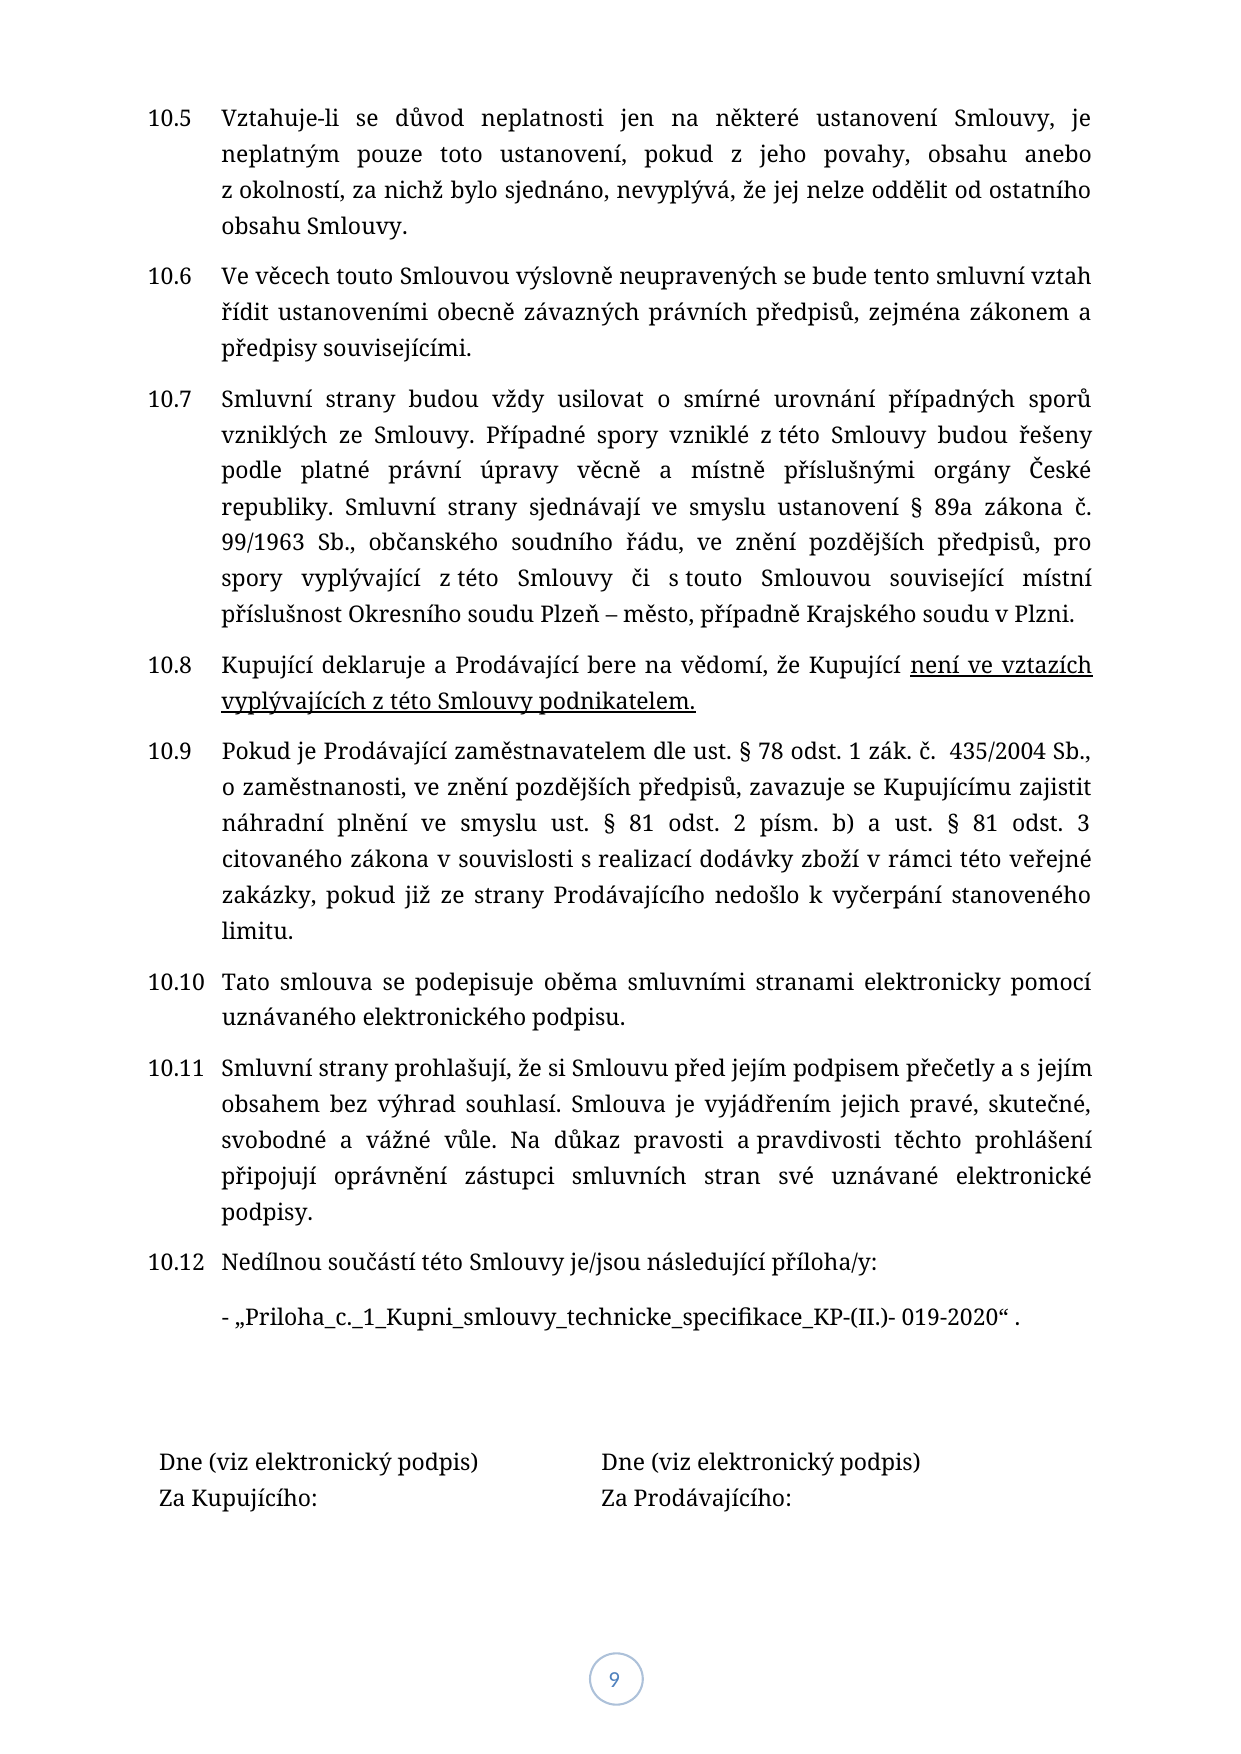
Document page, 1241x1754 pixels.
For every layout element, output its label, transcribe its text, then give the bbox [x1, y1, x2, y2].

text 10.6 Ve věcech touto Smlouvou výslovně neupravených se bude tento smluvní vztah řídit ustanoveními obecně závazných právních předpisů, zejména zákonem a předpisy souvisejícími. [148, 260, 1092, 363]
text 10.5 Vztahuje-li se důvod neplatnosti jen na některé ustanovení Smlouvy, je neplatným pouze toto ustanovení, pokud z jeho povahy, obsahu anebo z okolností, za nichž bylo sjednáno, nevyplývá, že jej nelze oddělit od ostatního obsahu Smlouvy. [148, 102, 1092, 241]
text - „Priloha_c._1_Kupni_smlouvy_technicke_specifikace_KP-(II.)- 019-2020“ . [222, 1301, 1092, 1332]
text 10.12 Nedílnou součástí této Smlouvy je/jsou následující příloha/y: [148, 1246, 1092, 1277]
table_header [148, 1446, 590, 1589]
text 10.8 Kupující deklaruje a Prodávající bere na vědomí, že Kupující není ve vztazích vyplývajících z této Smlouvy podnikatelem. [148, 649, 1092, 716]
text 10.9 Pokud je Prodávající zaměstnavatelem dle ust. § 78 odst. 1 zák. č. 435/2004 Sb., o zaměstnanosti, ve znění pozdějších předpisů, zavazuje se Kupujícímu zajistit náhradní plnění ve smyslu ust. § 81 odst. 2 písm. b) a ust. § 81 odst. 3 citovaného zákona v souvislosti s realizací dodávky zboží v rámci této veřejné zakázky, pokud již ze strany Prodávajícího nedošlo k vyčerpání stanoveného limitu. [148, 735, 1092, 946]
text 10.7 Smluvní strany budou vždy usilovat o smírné urovnání případných sporů vzniklých ze Smlouvy. Případné spory vzniklé z této Smlouvy budou řešeny podle platné právní úpravy věcně a místně příslušnými orgány České republiky. Smluvní strany sjednávají ve smyslu ustanovení § 89a zákona č. 99/1963 Sb., občanského soudního řádu, ve znění pozdějších předpisů, pro spory vyplývající z této Smlouvy či s touto Smlouvou související místní příslušnost Okresního soudu Plzeň – město, případně Krajského soudu v Plzni. [148, 383, 1092, 629]
text 10.11 Smluvní strany prohlašují, že si Smlouvu před jejím podpisem přečetly a s jejím obsahem bez výhrad souhlasí. Smlouva je vyjádřením jejich pravé, skutečné, svobodné a vážné vůle. Na důkaz pravosti a pravdivosti těchto prohlášení připojují oprávnění zástupci smluvních stran své uznávané elektronické podpisy. [148, 1052, 1092, 1227]
text 10.10 Tato smlouva se podepisuje oběma smluvními stranami elektronicky pomocí uznávaného elektronického podpisu. [148, 965, 1092, 1033]
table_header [590, 1446, 1065, 1589]
